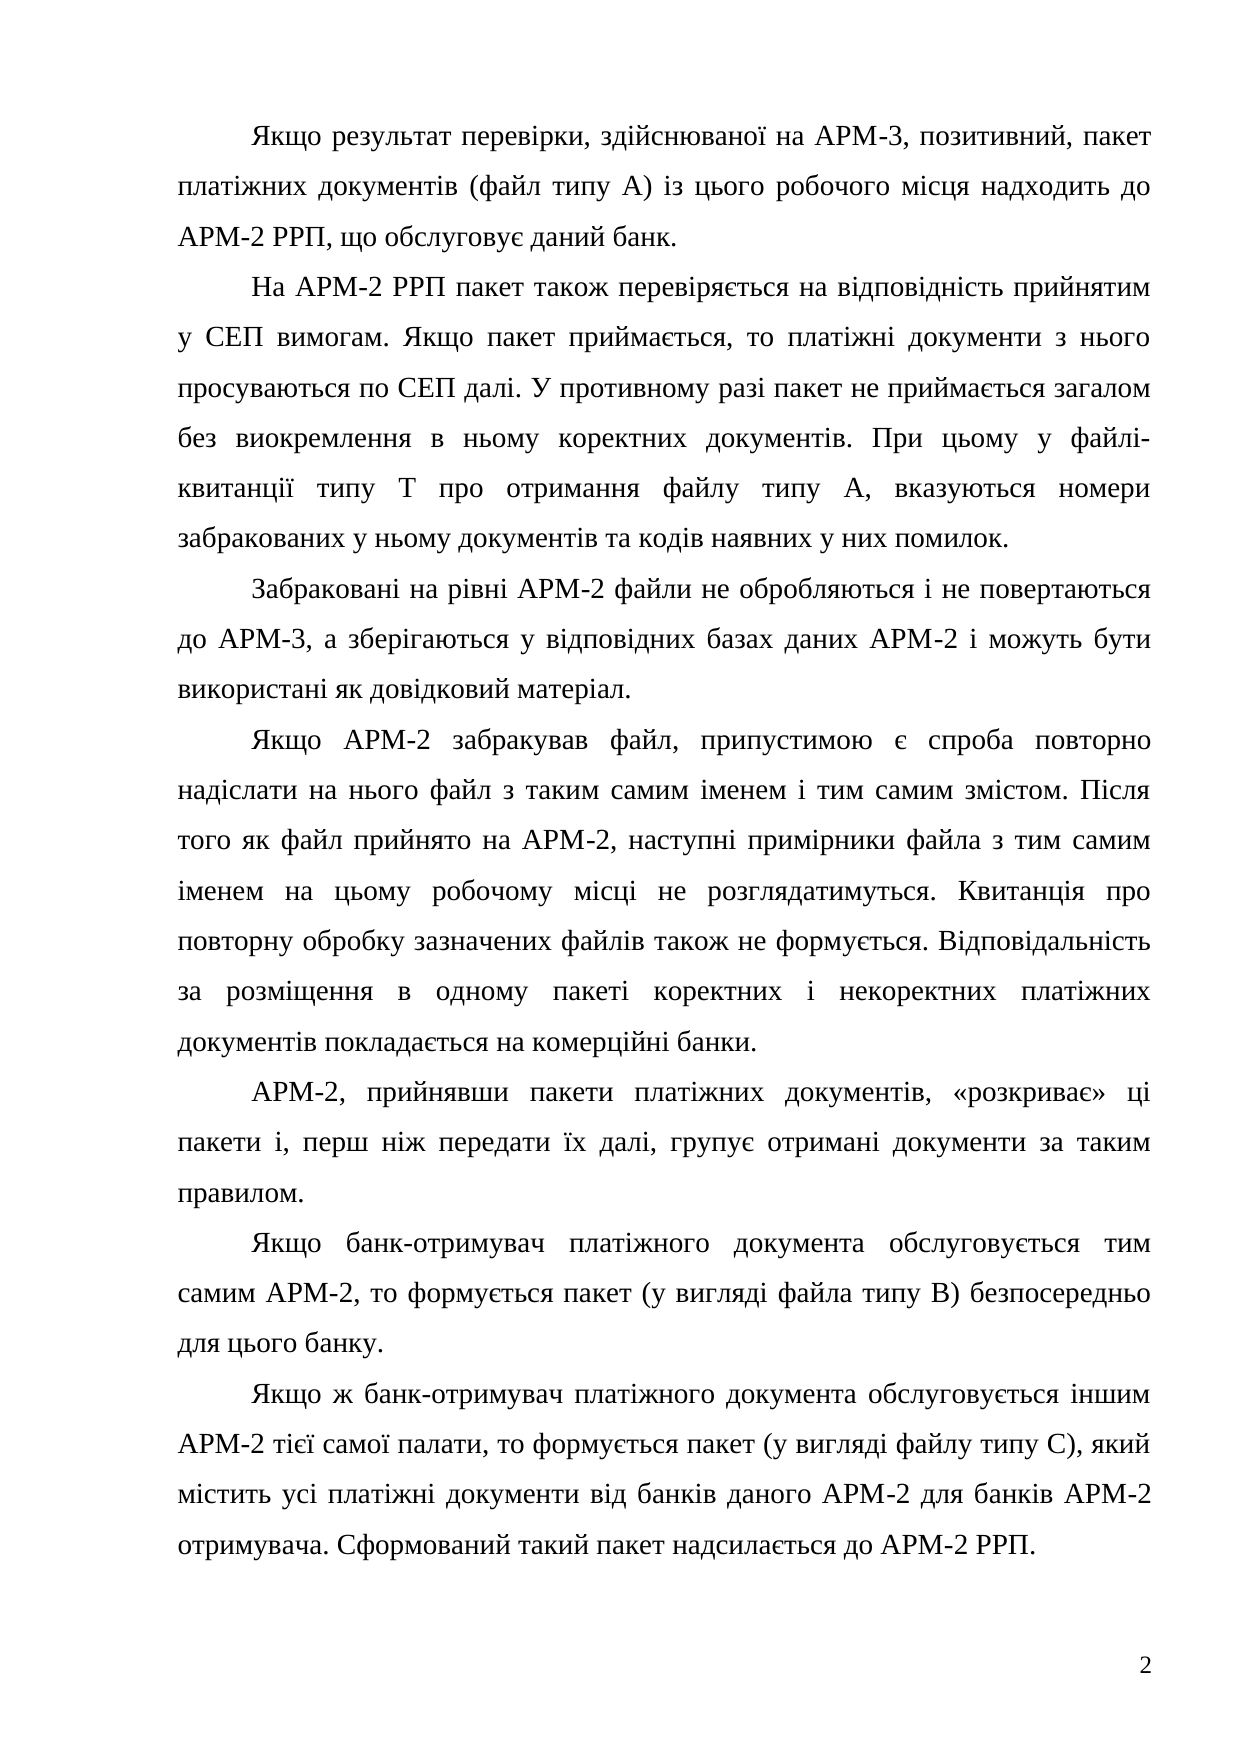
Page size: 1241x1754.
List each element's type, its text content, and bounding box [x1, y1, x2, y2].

text Якщо ж банк-отримувач платіжного документа обслуговується іншим АРМ-2 тієї самої палати, то формується пакет (у вигляді файлу типу С), який містить усі платіжні документи від банків даного АРМ-2 для банків АРМ-2 отримувача. Сформований такий пакет надсилається до АРМ-2 РРП. [177, 1376, 1152, 1560]
text Забраковані на рівні АРМ-2 файли не обробляються і не повертаються до АРМ-3, а зберігаються у відповідних базах даних АРМ-2 і можуть бути використані як довідковий матеріал. [177, 571, 1152, 705]
text На АРМ-2 РРП пакет також перевіряється на відповідність прийнятим у СЕП вимогам. Якщо пакет приймається, то платіжні документи з нього просуваються по СЕП далі. У противному разі пакет не приймається загалом без виокремлення в ньому коректних документів. При цьому у файлі-квитанції типу Т про отримання файлу типу А, вказуються номери забракованих у ньому документів та кодів наявних у них помилок. [177, 269, 1152, 554]
text АРМ-2, прийнявши пакети платіжних документів, «розкриває» ці пакети і, перш ніж передати їх далі, групує отримані документи за таким правилом. [177, 1074, 1152, 1208]
text Якщо банк-отримувач платіжного документа обслуговується тим самим АРМ-2, то формується пакет (у вигляді файла типу В) безпосередньо для цього банку. [177, 1225, 1152, 1359]
text Якщо результат перевірки, здійснюваної на АРМ-3, позитивний, пакет платіжних документів (файл типу А) із цього робочого місця надходить до АРМ-2 РРП, що обслуговує даний банк. [177, 118, 1152, 252]
text Якщо АРМ-2 забракував файл, припустимою є спроба повторно надіслати на нього файл з таким самим іменем і тим самим змістом. Після того як файл прийнято на АРМ-2, наступні примірники файла з тим самим іменем на цьому робочому місці не розглядатимуться. Квитанція про повторну обробку зазначених файлів також не формується. Відповідальність за розміщення в одному пакеті коректних і некоректних платіжних документів покладається на комерційні банки. [177, 722, 1152, 1057]
